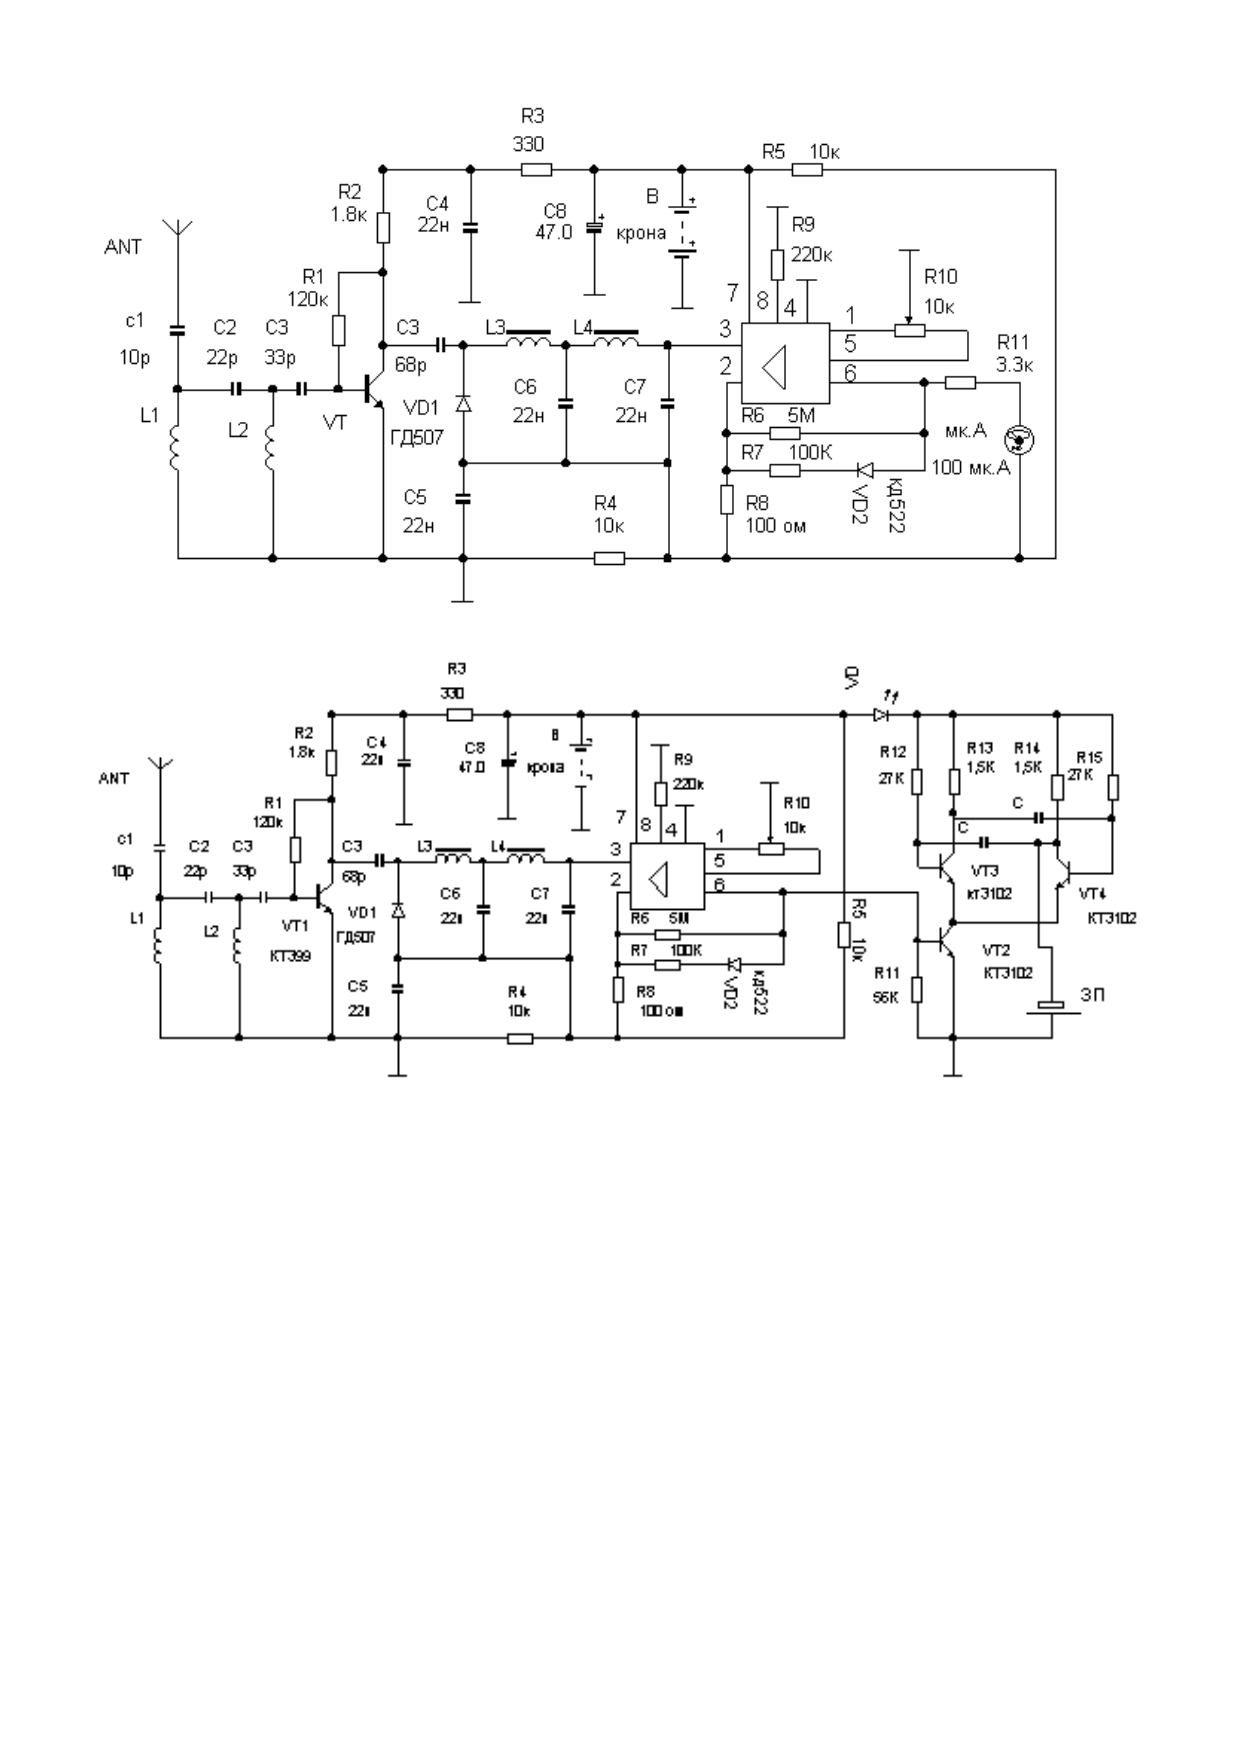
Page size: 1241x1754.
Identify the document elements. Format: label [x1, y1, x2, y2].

picture [75, 635, 1161, 1098]
picture [75, 75, 1085, 631]
